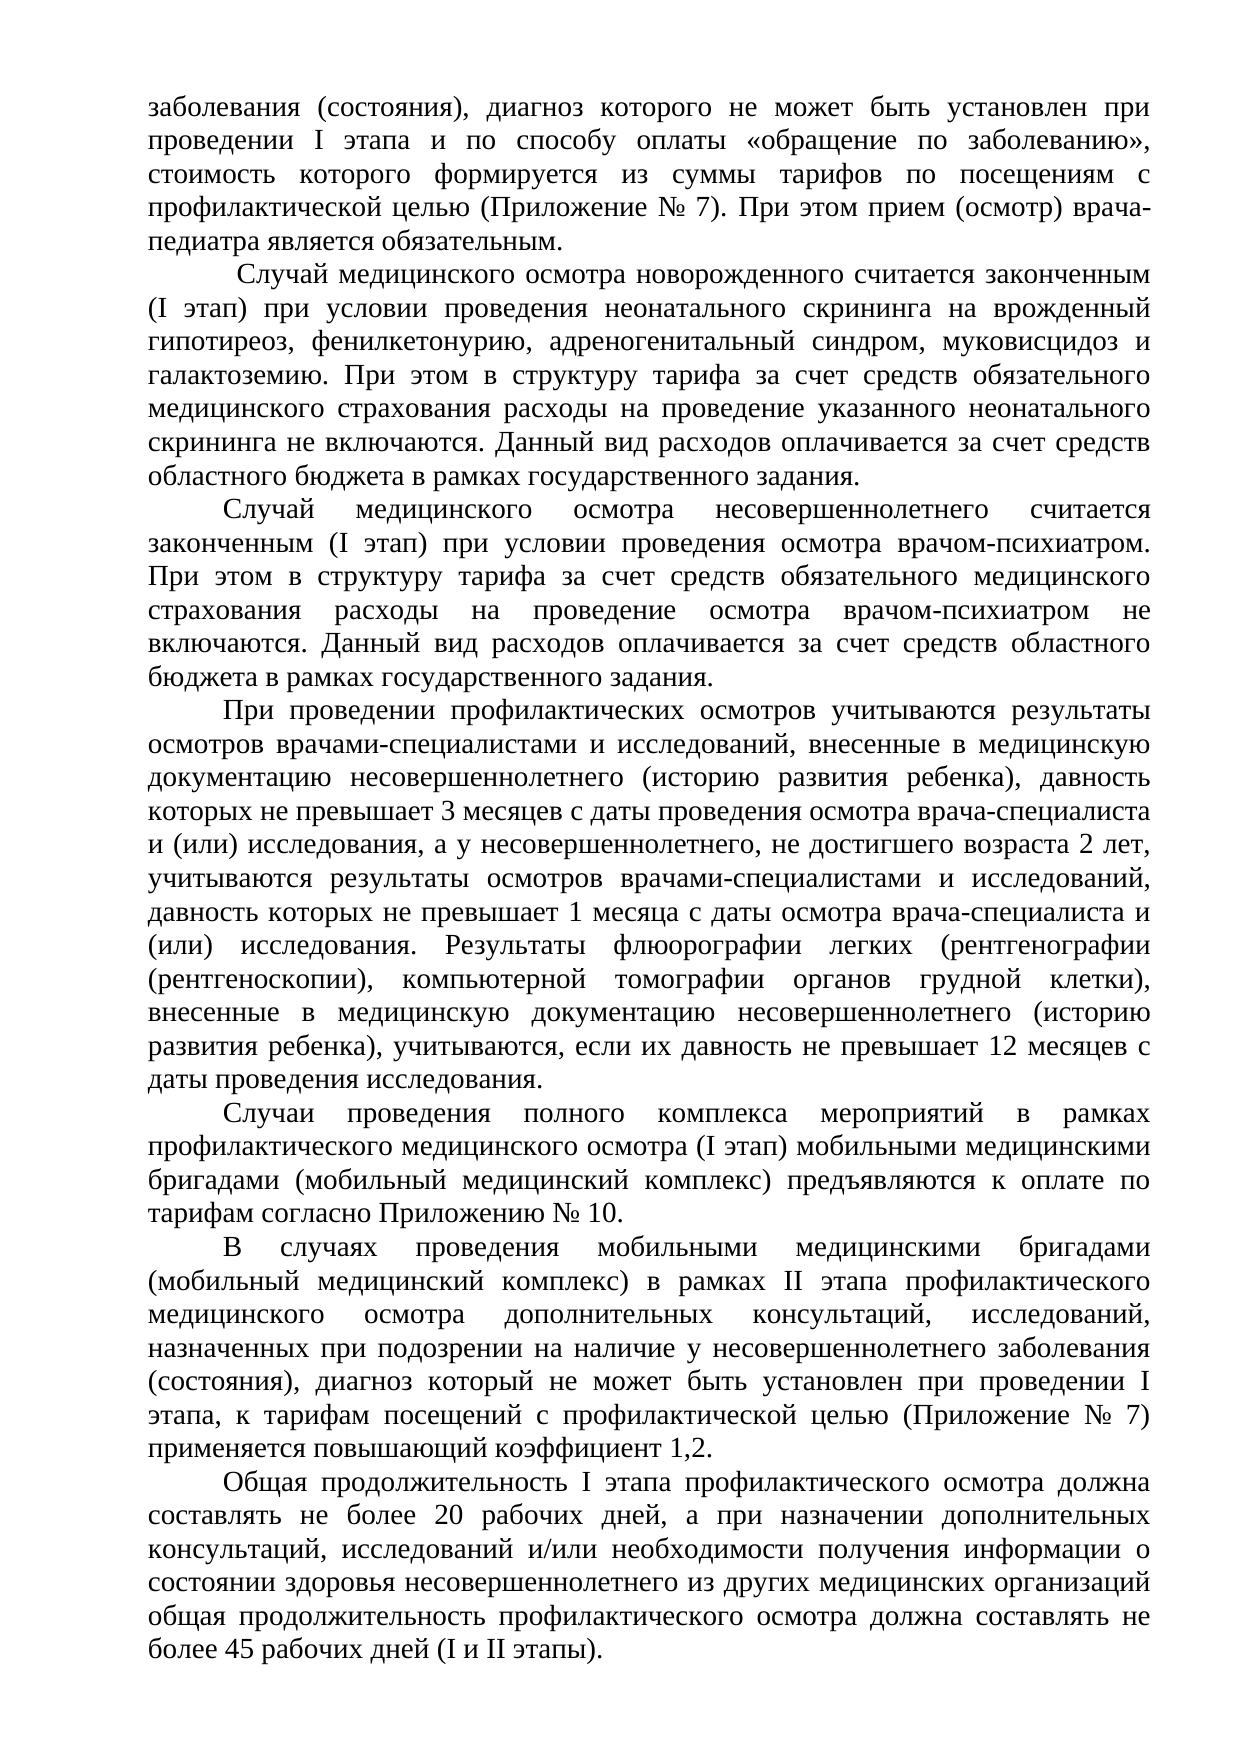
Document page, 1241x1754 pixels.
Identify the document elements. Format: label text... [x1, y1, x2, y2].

text В случаях проведения мобильными медицинскими бригадами (мобильный медицинский комплекс) в рамках II этапа профилактического медицинского осмотра дополнительных консультаций, исследований, назначенных при подозрении на наличие у несовершеннолетнего заболевания (состояния), диагноз который не может быть установлен при проведении I этапа, к тарифам посещений с профилактической целью (Приложение № 7) применяется повышающий коэффициент 1,2. [148, 1229, 1152, 1464]
text Случай медицинского осмотра несовершеннолетнего считается законченным (I этап) при условии проведения осмотра врачом-психиатром. При этом в структуру тарифа за счет средств обязательного медицинского страхования расходы на проведение осмотра врачом-психиатром не включаются. Данный вид расходов оплачивается за счет средств областного бюджета в рамках государственного задания. [148, 491, 1152, 692]
text Общая продолжительность I этапа профилактического осмотра должна составлять не более 20 рабочих дней, а при назначении дополнительных консультаций, исследований и/или необходимости получения информации о состоянии здоровья несовершеннолетнего из других медицинских организаций общая продолжительность профилактического осмотра должна составлять не более 45 рабочих дней (I и II этапы). [148, 1464, 1152, 1665]
text Случаи проведения полного комплекса мероприятий в рамках профилактического медицинского осмотра (I этап) мобильными медицинскими бригадами (мобильный медицинский комплекс) предъявляются к оплате по тарифам согласно Приложению № 10. [148, 1095, 1152, 1229]
text При проведении профилактических осмотров учитываются результаты осмотров врачами-специалистами и исследований, внесенные в медицинскую документацию несовершеннолетнего (историю развития ребенка), давность которых не превышает 3 месяцев с даты проведения осмотра врача-специалиста и (или) исследования, а у несовершеннолетнего, не достигшего возраста 2 лет, учитываются результаты осмотров врачами-специалистами и исследований, давность которых не превышает 1 месяца с даты осмотра врача-специалиста и (или) исследования. Результаты флюорографии легких (рентгенографии (рентгеноскопии), компьютерной томографии органов грудной клетки), внесенные в медицинскую документацию несовершеннолетнего (историю развития ребенка), учитываются, если их давность не превышает 12 месяцев с даты проведения исследования. [148, 692, 1152, 1095]
text Случай медицинского осмотра новорожденного считается законченным (I этап) при условии проведения неонатального скрининга на врожденный гипотиреоз, фенилкетонурию, адреногенитальный синдром, муковисцидоз и галактоземию. При этом в структуру тарифа за счет средств обязательного медицинского страхования расходы на проведение указанного неонатального скрининга не включаются. Данный вид расходов оплачивается за счет средств областного бюджета в рамках государственного задания. [148, 256, 1152, 491]
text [148, 89, 1152, 256]
